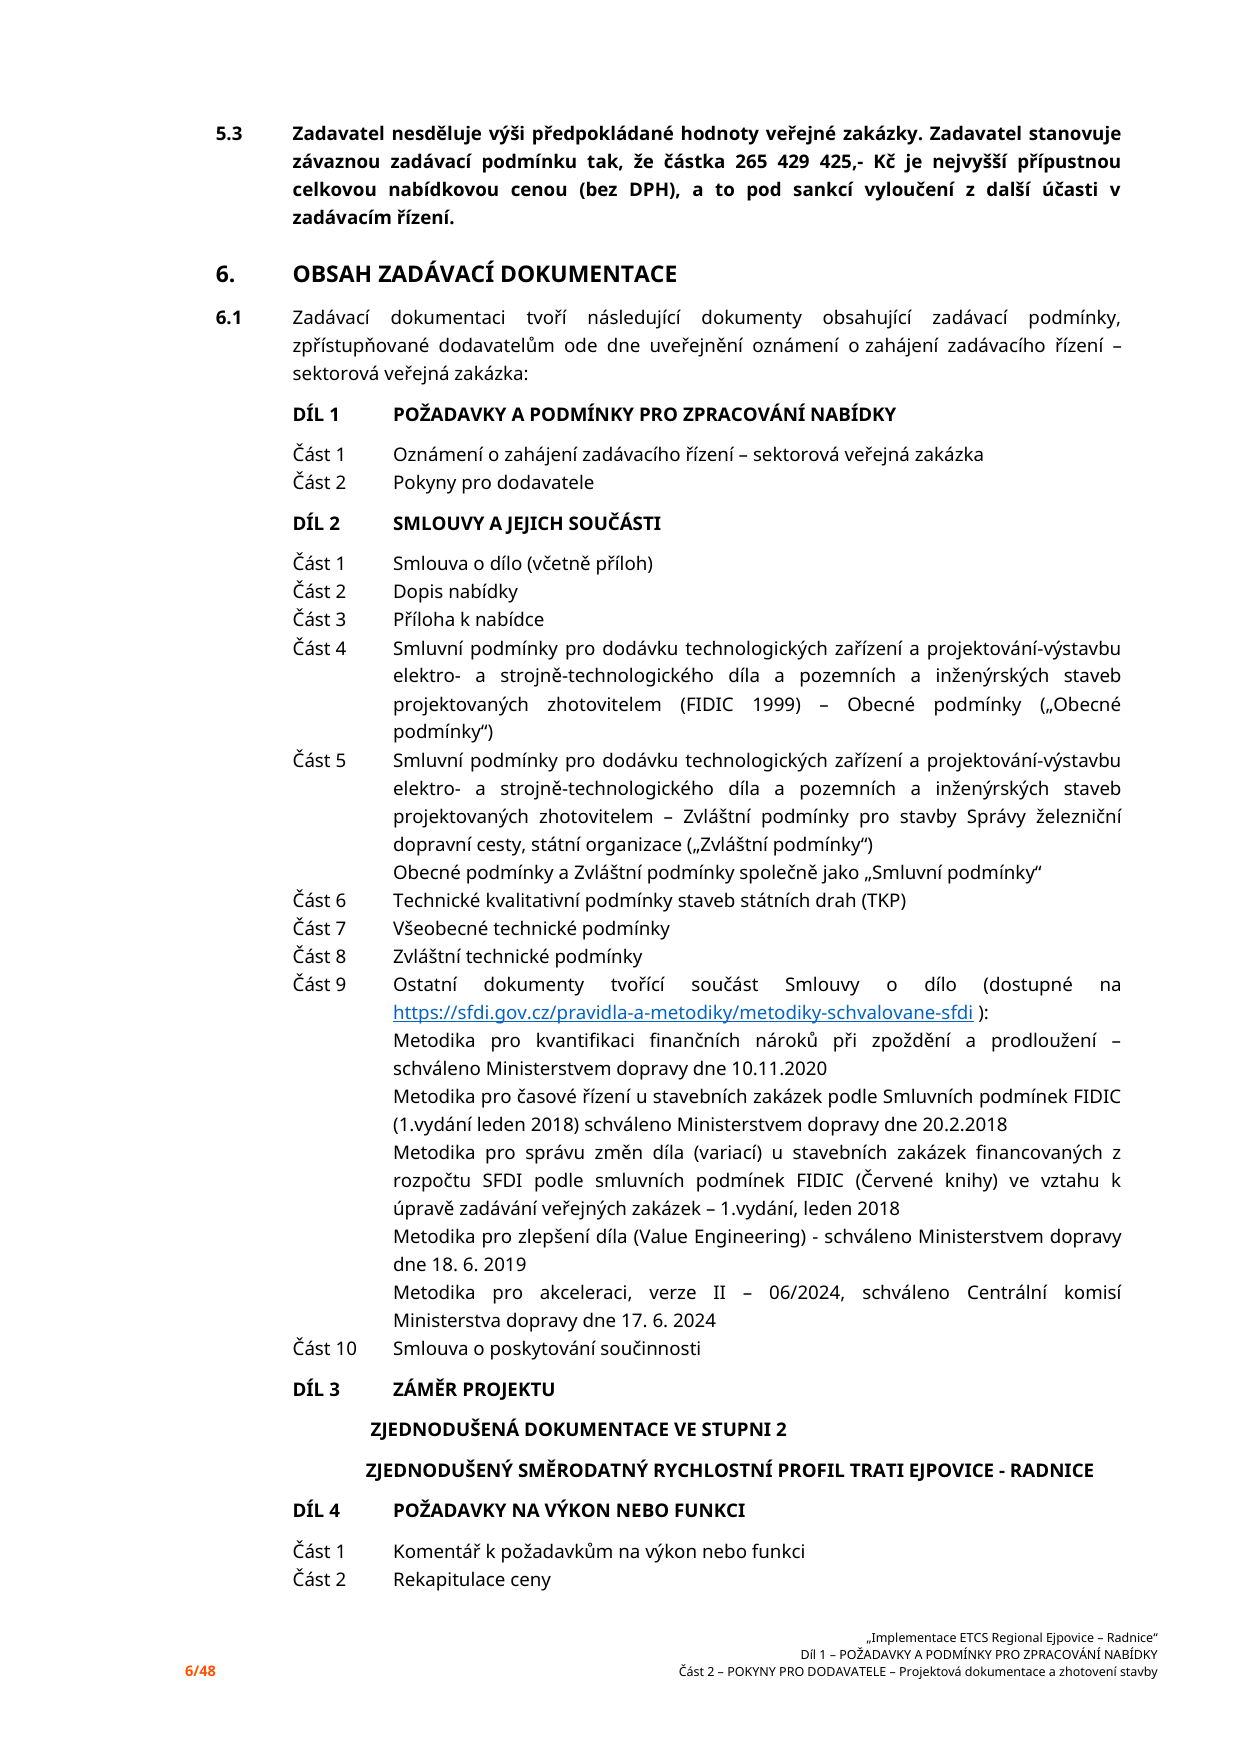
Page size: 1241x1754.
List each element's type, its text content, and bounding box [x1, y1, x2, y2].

text Metodika pro kvantifikaci finančních nároků při zpoždění a prodloužení – schváleno Ministerstvem dopravy dne 10.11.2020 [292, 1027, 1122, 1081]
text Část 5 Smluvní podmínky pro dodávku technologických zařízení a projektování-výstavbu elektro- a strojně-technologického díla a pozemních a inženýrských staveb projektovaných zhotovitelem – Zvláštní podmínky pro stavby Správy železniční dopravní cesty, státní organizace („Zvláštní podmínky“) [292, 747, 1122, 856]
text Část 10 Smlouva o poskytování součinnosti [292, 1335, 1122, 1361]
text OBSAH ZADÁVACÍ DOKUMENTACE [216, 258, 1122, 289]
text Část 1 Oznámení o zahájení zadávacího řízení – sektorová veřejná zakázka [292, 442, 1122, 467]
text Metodika pro časové řízení u stavebních zakázek podle Smluvních podmínek FIDIC (1.vydání leden 2018) schváleno Ministerstvem dopravy dne 20.2.2018 [292, 1083, 1122, 1137]
text DÍL 3 ZÁMĚR PROJEKTU [292, 1376, 1122, 1401]
text DÍL 4 POŽADAVKY NA VÝKON NEBO FUNKCI [292, 1497, 1122, 1523]
text Část 1 Smlouva o dílo (včetně příloh) [292, 551, 1122, 576]
text Část 6 Technické kvalitativní podmínky staveb státních drah (TKP) [292, 887, 1122, 912]
text Část 4 Smluvní podmínky pro dodávku technologických zařízení a projektování-výstavbu elektro- a strojně-technologického díla a pozemních a inženýrských staveb projektovaných zhotovitelem (FIDIC 1999) – Obecné podmínky („Obecné podmínky“) [292, 635, 1122, 744]
text ZJEDNODUŠENÁ DOKUMENTACE VE STUPNI 2 [292, 1416, 1122, 1442]
text Část 9 Ostatní dokumenty tvořící součást Smlouvy o dílo (dostupné na https://sfdi.gov.cz/pravidla-a-metodiky/metodiky-schvalovane-sfdi ): [292, 971, 1122, 1024]
text Část 8 Zvláštní technické podmínky [292, 943, 1122, 968]
text Metodika pro zlepšení díla (Value Engineering) - schváleno Ministerstvem dopravy dne 18. 6. 2019 [292, 1223, 1122, 1277]
text Metodika pro správu změn díla (variací) u stavebních zakázek financovaných z rozpočtu SFDI podle smluvních podmínek FIDIC (Červené knihy) ve vztahu k úpravě zadávání veřejných zakázek – 1.vydání, leden 2018 [292, 1139, 1122, 1221]
text Část 2 Rekapitulace ceny [292, 1566, 1122, 1591]
text Metodika pro akceleraci, verze II – 06/2024, schváleno Centrální komisí Ministerstva dopravy dne 17. 6. 2024 [292, 1279, 1122, 1333]
text Část 3 Příloha k nabídce [292, 607, 1122, 632]
text DÍL 1 POŽADAVKY A PODMÍNKY PRO ZPRACOVÁNÍ NABÍDKY [292, 401, 1122, 427]
text Zadávací dokumentaci tvoří následující dokumenty obsahující zadávací podmínky, zpřístupňované dodavatelům ode dne uveřejnění oznámení o zahájení zadávacího řízení – sektorová veřejná zakázka: [216, 304, 1122, 386]
text ZJEDNODUŠENÝ SMĚRODATNÝ RYCHLOSTNÍ PROFIL TRATI EJPOVICE - RADNICE [292, 1457, 1122, 1482]
text Část 1 Komentář k požadavkům na výkon nebo funkci [292, 1538, 1122, 1563]
text DÍL 2 SMLOUVY A JEJICH SOUČÁSTI [292, 510, 1122, 536]
text Zadavatel nesděluje výši předpokládané hodnoty veřejné zakázky. Zadavatel stanovuje závaznou zadávací podmínku tak, že částka 265 429 425,- Kč je nejvyšší přípustnou celkovou nabídkovou cenou (bez DPH), a to pod sankcí vyloučení z další účasti v zadávacím řízení. [216, 121, 1122, 230]
text Část 7 Všeobecné technické podmínky [292, 915, 1122, 941]
text Část 2 Dopis nabídky [292, 579, 1122, 604]
text Část 2 Pokyny pro dodavatele [292, 470, 1122, 495]
text Obecné podmínky a Zvláštní podmínky společně jako „Smluvní podmínky“ [292, 859, 1122, 884]
